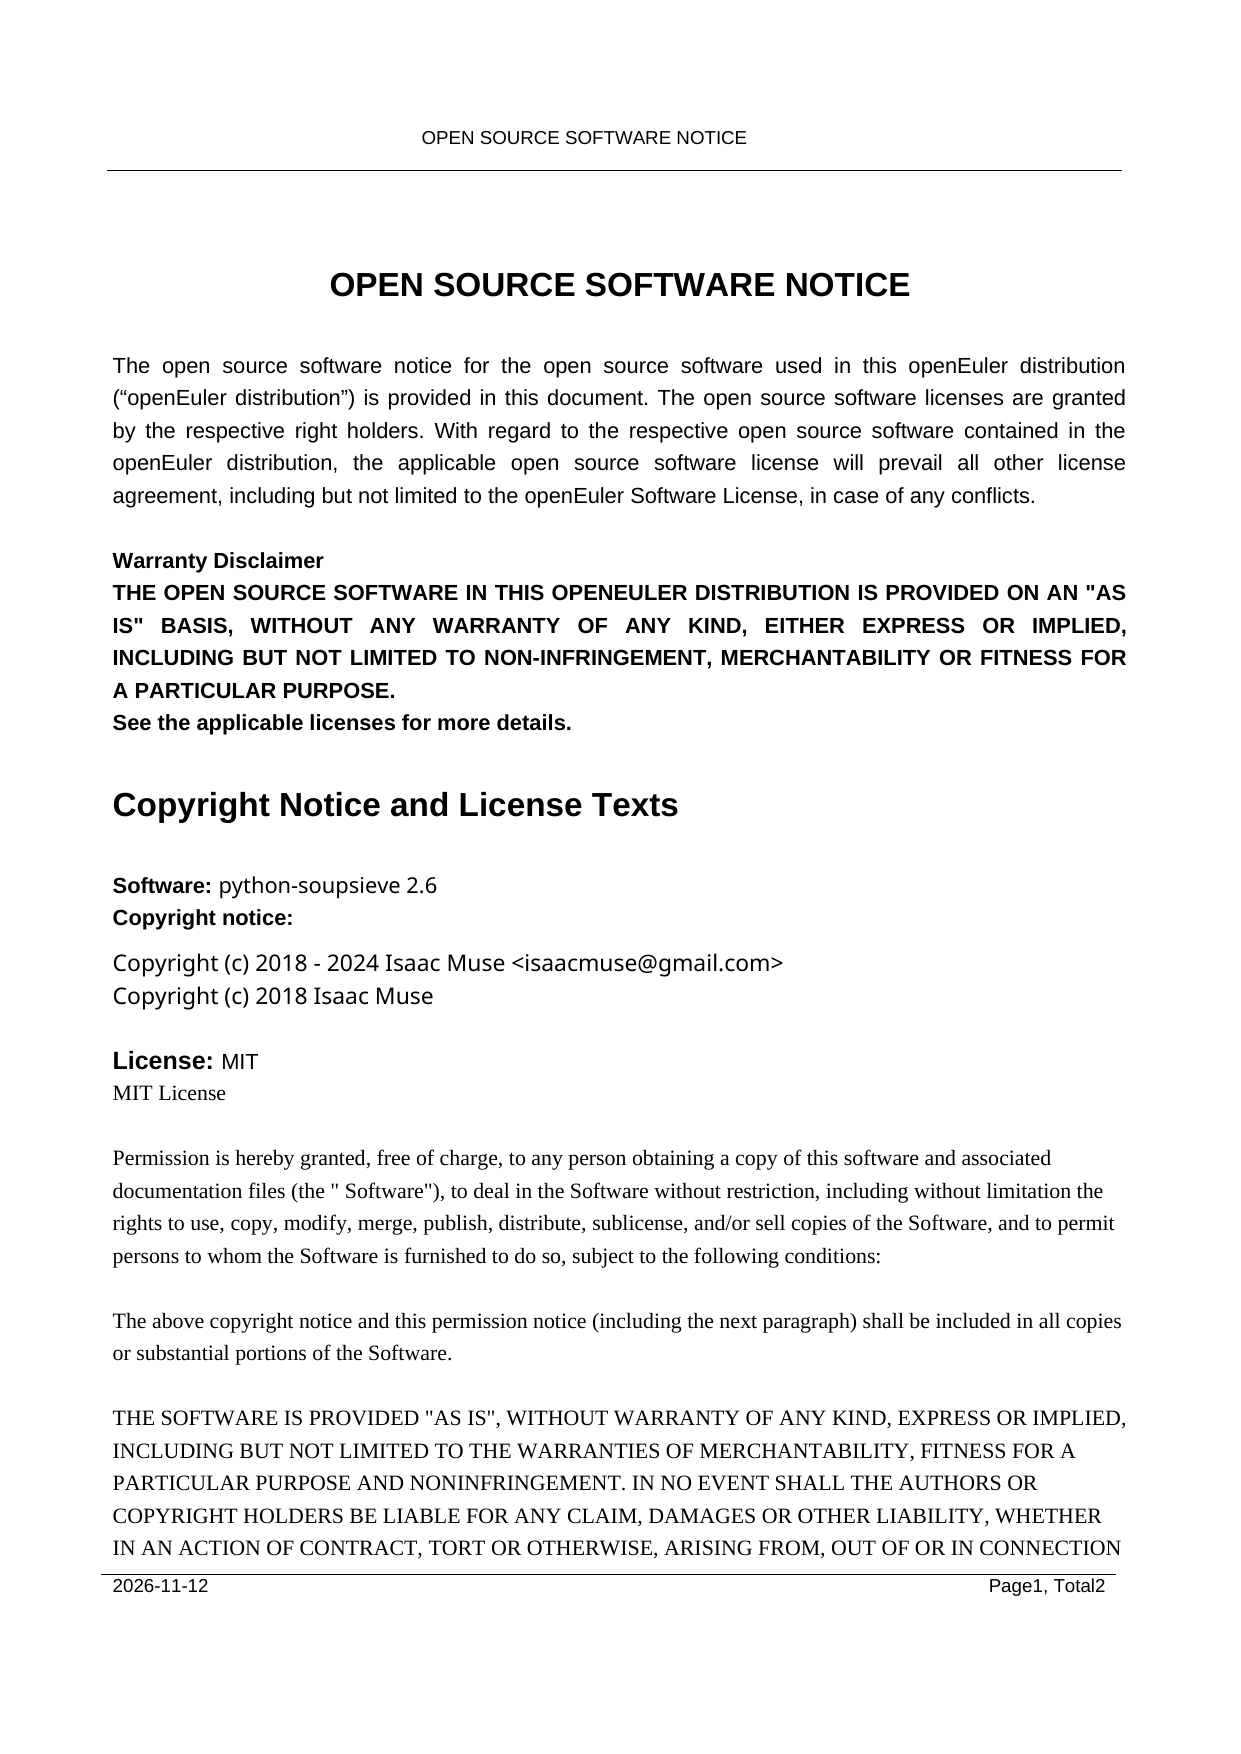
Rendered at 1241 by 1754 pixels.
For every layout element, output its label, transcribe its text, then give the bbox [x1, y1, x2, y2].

text Warranty Disclaimer [112, 544, 1128, 576]
text License: MIT [112, 1044, 1128, 1077]
text Copyright (c) 2018 - 2024 Isaac Muse <isaacmuse@gmail.com> Copyright (c) 2018 Isaac Muse [112, 947, 1128, 1044]
text The open source software notice for the open source software used in this openEuler distribution (“openEuler distribution”) is provided in this document. The open source software licenses are granted by the respective right holders. With regard to the respective open source software contained in the openEuler distribution, the applicable open source software license will prevail all other license agreement, including but not limited to the openEuler Software License, in case of any conflicts. [112, 349, 1128, 511]
title Software: python-soupsieve 2.6 [112, 869, 1128, 901]
text THE OPEN SOURCE SOFTWARE IN THIS OPENEULER DISTRIBUTION IS PROVIDED ON AN "AS IS" BASIS, WITHOUT ANY WARRANTY OF ANY KIND, EITHER EXPRESS OR IMPLIED, INCLUDING BUT NOT LIMITED TO NON-INFRINGEMENT, MERCHANTABILITY OR FITNESS FOR A PARTICULAR PURPOSE. See the applicable licenses for more details. [112, 576, 1128, 739]
text Copyright Notice and License Texts [112, 771, 1128, 836]
text Copyright notice: [112, 901, 1128, 934]
text OPEN SOURCE SOFTWARE NOTICE [112, 251, 1128, 316]
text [112, 1077, 1128, 1564]
